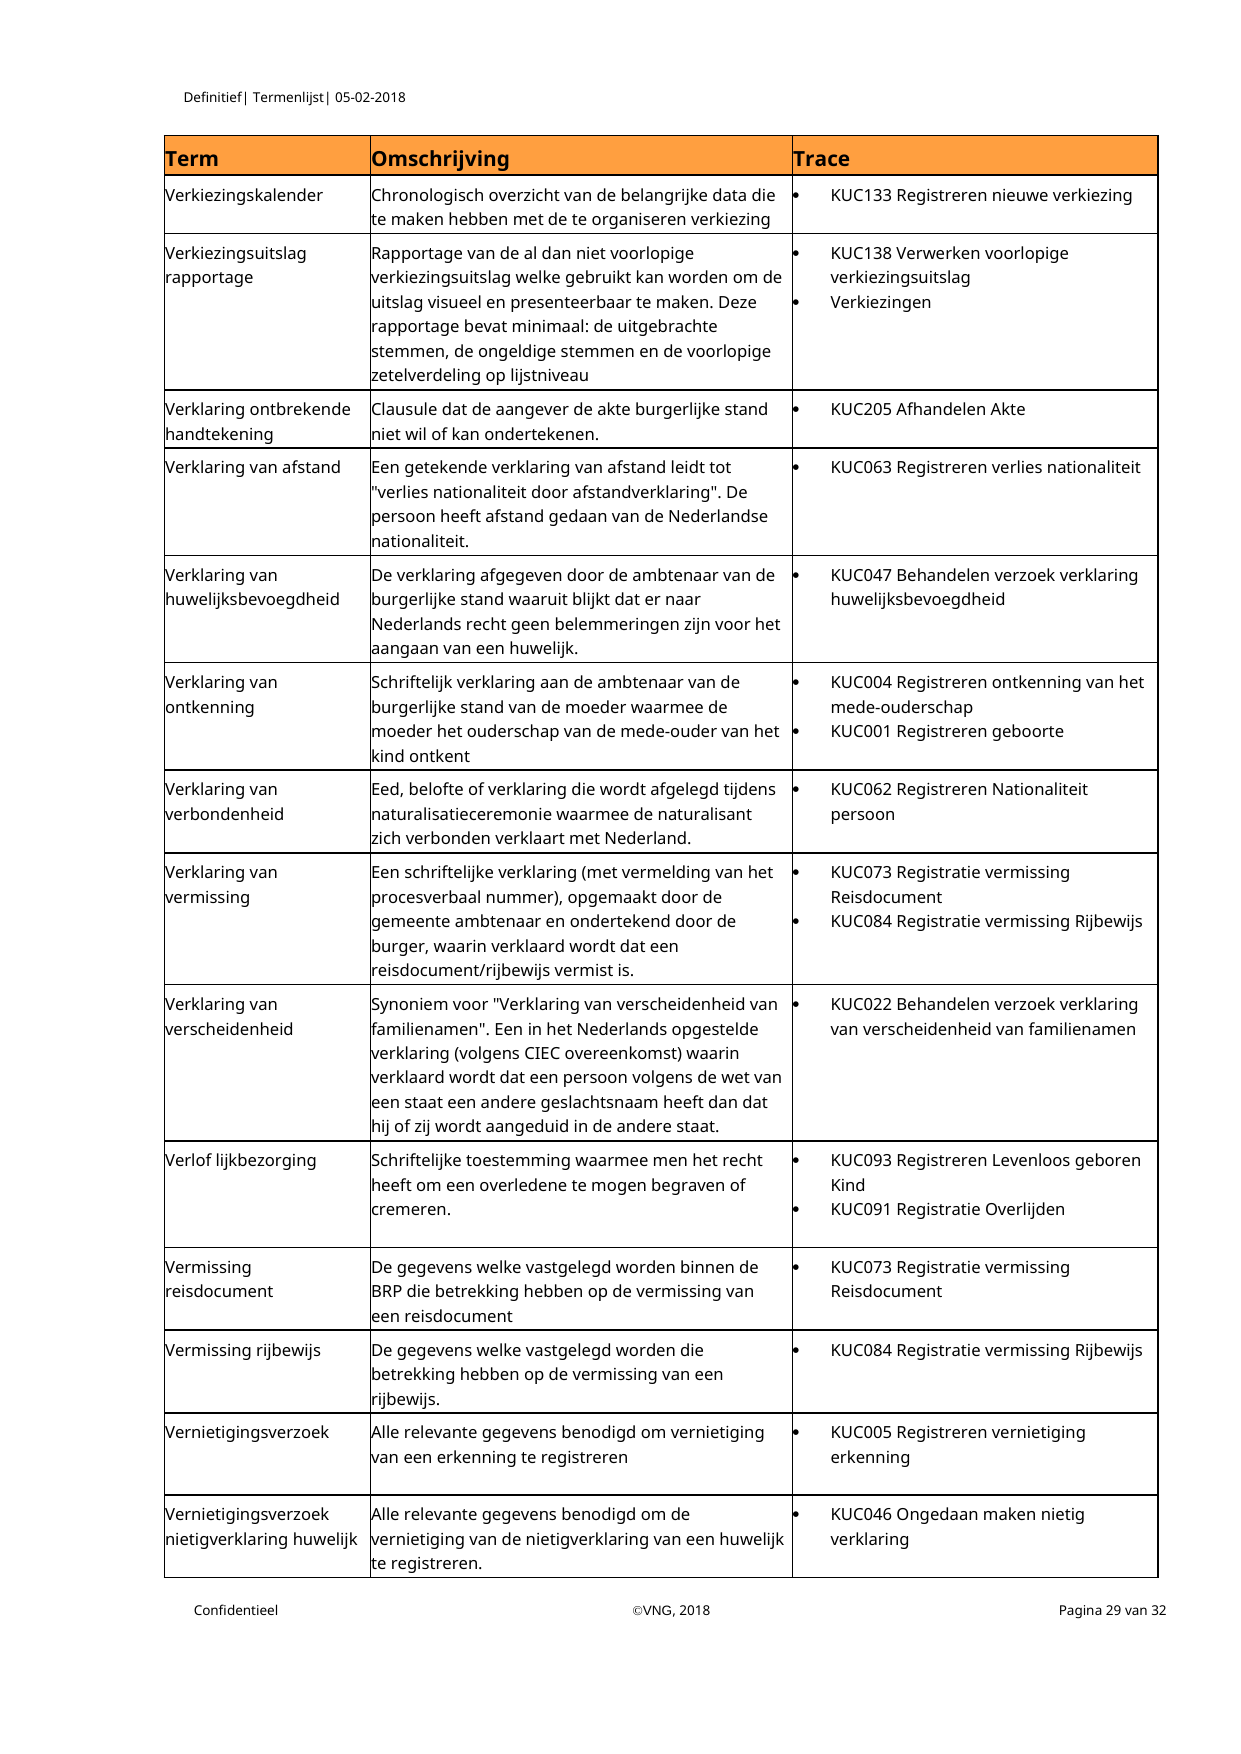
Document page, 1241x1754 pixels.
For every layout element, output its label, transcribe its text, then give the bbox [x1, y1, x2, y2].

table_cell Een schriftelijke verklaring (met vermelding van het procesverbaal nummer), opgemaakt door de gemeente ambtenaar en ondertekend door de burger, waarin verklaard wordt dat een reisdocument/rijbewijs vermist is. [371, 854, 792, 984]
table_cell Verklaring van afstand [165, 449, 370, 554]
table_header Trace [793, 136, 1157, 174]
table_cell Synoniem voor "Verklaring van verscheidenheid van familienamen". Een in het Nederlands opgestelde verklaring (volgens CIEC overeenkomst) waarin verklaard wordt dat een persoon volgens de wet van een staat een andere geslachtsnaam heeft dan dat hij of zij wordt aangeduid in de andere staat. [371, 985, 792, 1140]
table_cell KUC093 Registreren Levenloos geboren Kind KUC091 Registratie Overlijden [793, 1142, 1157, 1246]
table_cell KUC062 Registreren Nationaliteit persoon [793, 771, 1157, 852]
table_cell KUC073 Registratie vermissing Reisdocument KUC084 Registratie vermissing Rijbewijs [793, 854, 1157, 984]
table_cell Verkiezingsuitslag rapportage [165, 234, 370, 389]
table_cell KUC046 Ongedaan maken nietig verklaring [793, 1496, 1157, 1577]
table_cell Verklaring van ontkenning [165, 663, 370, 769]
table_cell Vernietigingsverzoek [165, 1414, 370, 1494]
table_cell Vernietigingsverzoek nietigverklaring huwelijk [165, 1496, 370, 1577]
table_header Term [165, 136, 370, 174]
table_cell Alle relevante gegevens benodigd om vernietiging van een erkenning te registreren [371, 1414, 792, 1494]
table_cell Verklaring van verbondenheid [165, 771, 370, 852]
table_cell KUC063 Registreren verlies nationaliteit [793, 449, 1157, 554]
table_cell KUC005 Registreren vernietiging erkenning [793, 1414, 1157, 1494]
table_cell Schriftelijke toestemming waarmee men het recht heeft om een overledene te mogen begraven of cremeren. [371, 1142, 792, 1246]
table_cell Vermissing reisdocument [165, 1248, 370, 1329]
table_cell Verlof lijkbezorging [165, 1142, 370, 1246]
table_cell KUC047 Behandelen verzoek verklaring huwelijksbevoegdheid [793, 556, 1157, 662]
table_header Omschrijving [371, 136, 792, 174]
table_cell KUC022 Behandelen verzoek verklaring van verscheidenheid van familienamen [793, 985, 1157, 1140]
table_cell KUC084 Registratie vermissing Rijbewijs [793, 1331, 1157, 1412]
table_cell De gegevens welke vastgelegd worden binnen de BRP die betrekking hebben op de vermissing van een reisdocument [371, 1248, 792, 1329]
table_cell Vermissing rijbewijs [165, 1331, 370, 1412]
table_cell Clausule dat de aangever de akte burgerlijke stand niet wil of kan ondertekenen. [371, 391, 792, 447]
table_cell Chronologisch overzicht van de belangrijke data die te maken hebben met de te organiseren verkiezing [371, 176, 792, 233]
table_cell Eed, belofte of verklaring die wordt afgelegd tijdens naturalisatieceremonie waarmee de naturalisant zich verbonden verklaart met Nederland. [371, 771, 792, 852]
table_cell Verklaring van verscheidenheid [165, 985, 370, 1140]
table_cell Verklaring ontbrekende handtekening [165, 391, 370, 447]
table_cell KUC073 Registratie vermissing Reisdocument [793, 1248, 1157, 1329]
table_cell KUC138 Verwerken voorlopige verkiezingsuitslag Verkiezingen [793, 234, 1157, 389]
table_cell KUC004 Registreren ontkenning van het mede-ouderschap KUC001 Registreren geboorte [793, 663, 1157, 769]
table_cell Alle relevante gegevens benodigd om de vernietiging van de nietigverklaring van een huwelijk te registreren. [371, 1496, 792, 1577]
table_cell Rapportage van de al dan niet voorlopige verkiezingsuitslag welke gebruikt kan worden om de uitslag visueel en presenteerbaar te maken. Deze rapportage bevat minimaal: de uitgebrachte stemmen, de ongeldige stemmen en de voorlopige zetelverdeling op lijstniveau [371, 234, 792, 389]
table_cell Een getekende verklaring van afstand leidt tot "verlies nationaliteit door afstandverklaring". De persoon heeft afstand gedaan van de Nederlandse nationaliteit. [371, 449, 792, 554]
table_cell KUC133 Registreren nieuwe verkiezing [793, 176, 1157, 233]
table_cell De gegevens welke vastgelegd worden die betrekking hebben op de vermissing van een rijbewijs. [371, 1331, 792, 1412]
table_cell Verkiezingskalender [165, 176, 370, 233]
table_cell Verklaring van huwelijksbevoegdheid [165, 556, 370, 662]
table_cell De verklaring afgegeven door de ambtenaar van de burgerlijke stand waaruit blijkt dat er naar Nederlands recht geen belemmeringen zijn voor het aangaan van een huwelijk. [371, 556, 792, 662]
table_cell Verklaring van vermissing [165, 854, 370, 984]
table_cell Schriftelijk verklaring aan de ambtenaar van de burgerlijke stand van de moeder waarmee de moeder het ouderschap van de mede-ouder van het kind ontkent [371, 663, 792, 769]
table_cell KUC205 Afhandelen Akte [793, 391, 1157, 447]
